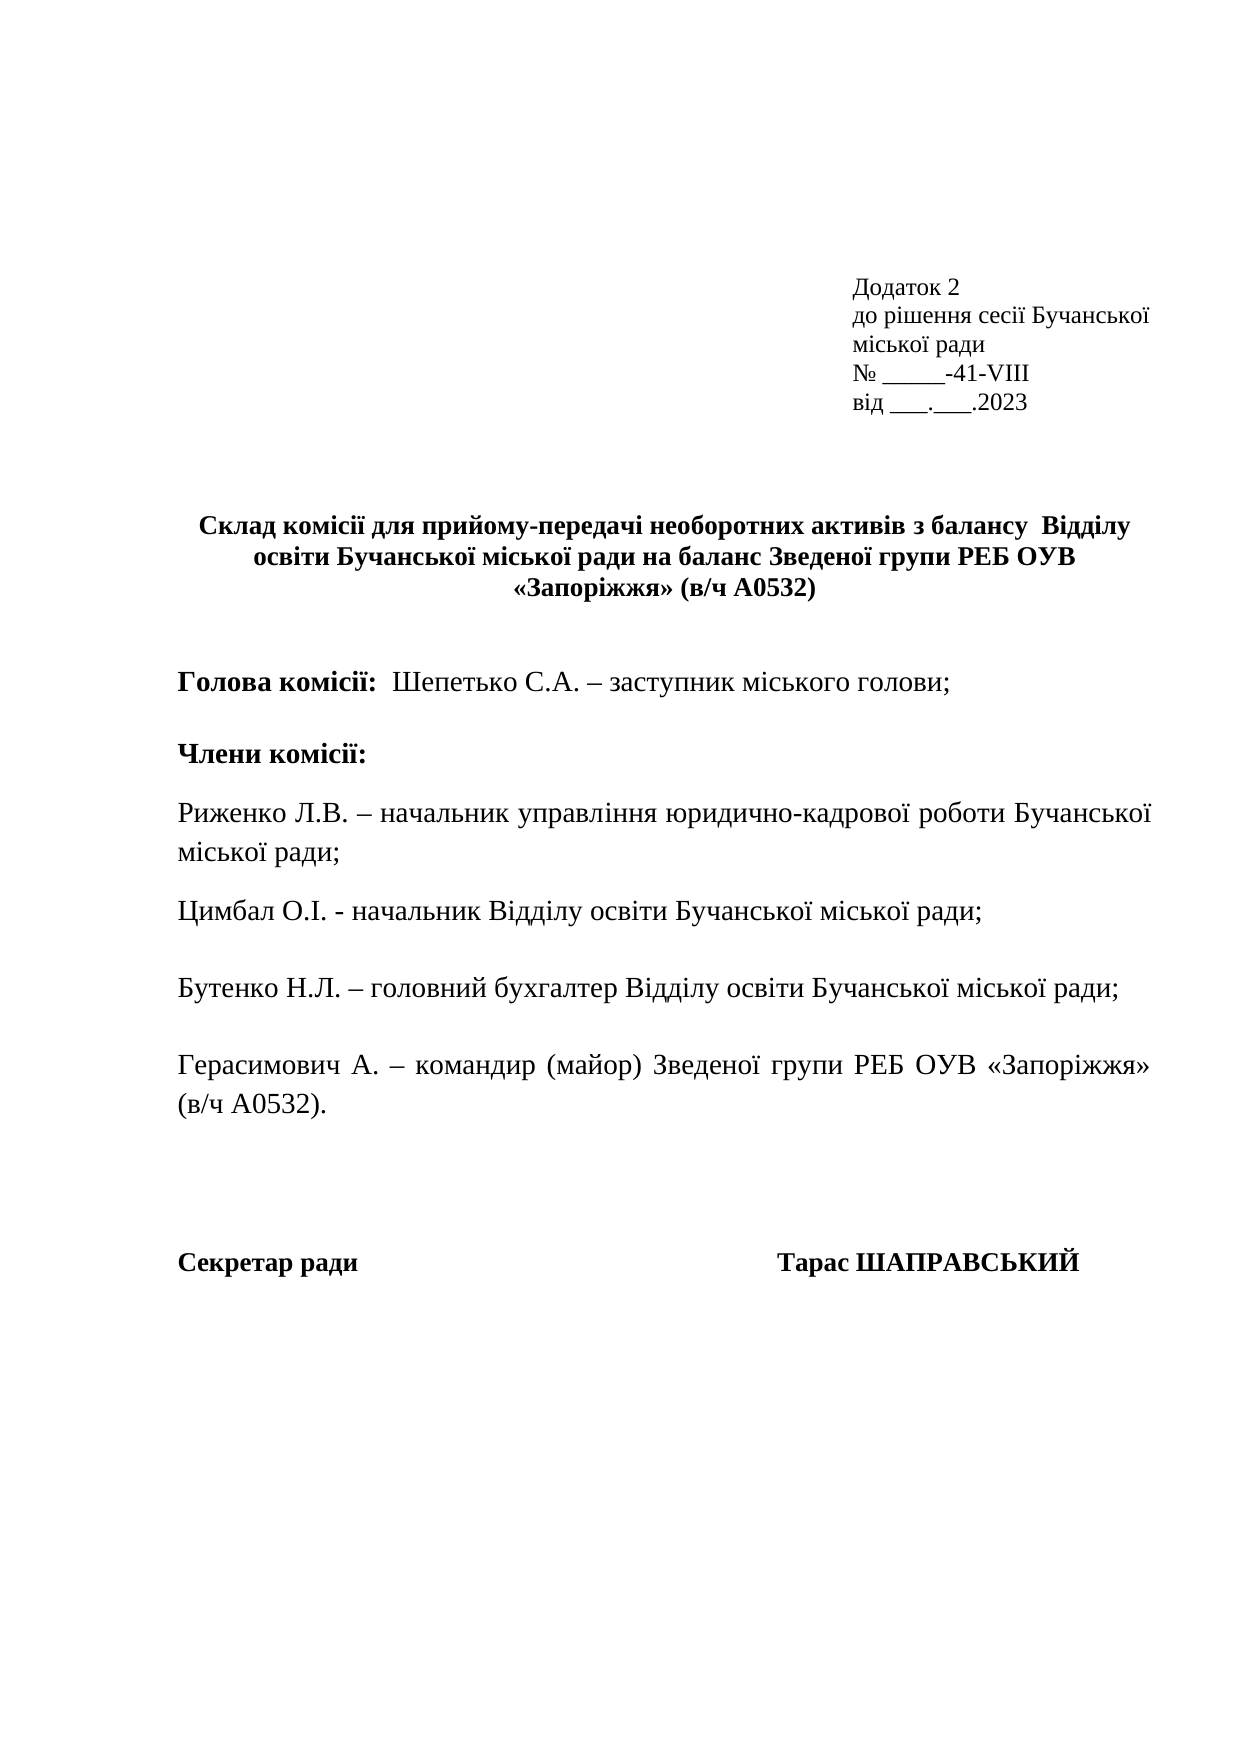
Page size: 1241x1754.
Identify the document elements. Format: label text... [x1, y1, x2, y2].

text Секретар ради Тарас ШАПРАВСЬКИЙ [177, 1246, 1152, 1277]
text Голова комісії: Шепетько С.А. – заступник міського голови; [177, 664, 1152, 698]
text № _____-41-VІII [252, 358, 1152, 387]
text міської ради [252, 329, 1152, 358]
list Риженко Л.В. – начальник управління юридично-кадрової роботи Бучанської міської ради; [177, 795, 1152, 867]
list Додаток 2 [252, 272, 1152, 300]
text Бутенко Н.Л. – головний бухгалтер Відділу освіти Бучанської міської ради; [177, 970, 1152, 1004]
text «Запоріжжя» (в/ч А0532) [177, 571, 1152, 602]
text від ___.___.2023 [252, 387, 1152, 415]
text до рішення сесії Бучанської [252, 300, 1152, 329]
text Цимбал О.І. - начальник Відділу освіти Бучанської міської ради; [177, 893, 1152, 927]
text Склад комісії для прийому-передачі необоротних активів з балансу Відділу освіти Бучанської міської ради на баланс Зведеної групи РЕБ ОУВ [177, 509, 1152, 571]
text Герасимович А. – командир (майор) Зведеної групи РЕБ ОУВ «Запоріжжя» (в/ч А0532). [177, 1047, 1152, 1119]
text Члени комісії: [177, 736, 1152, 769]
